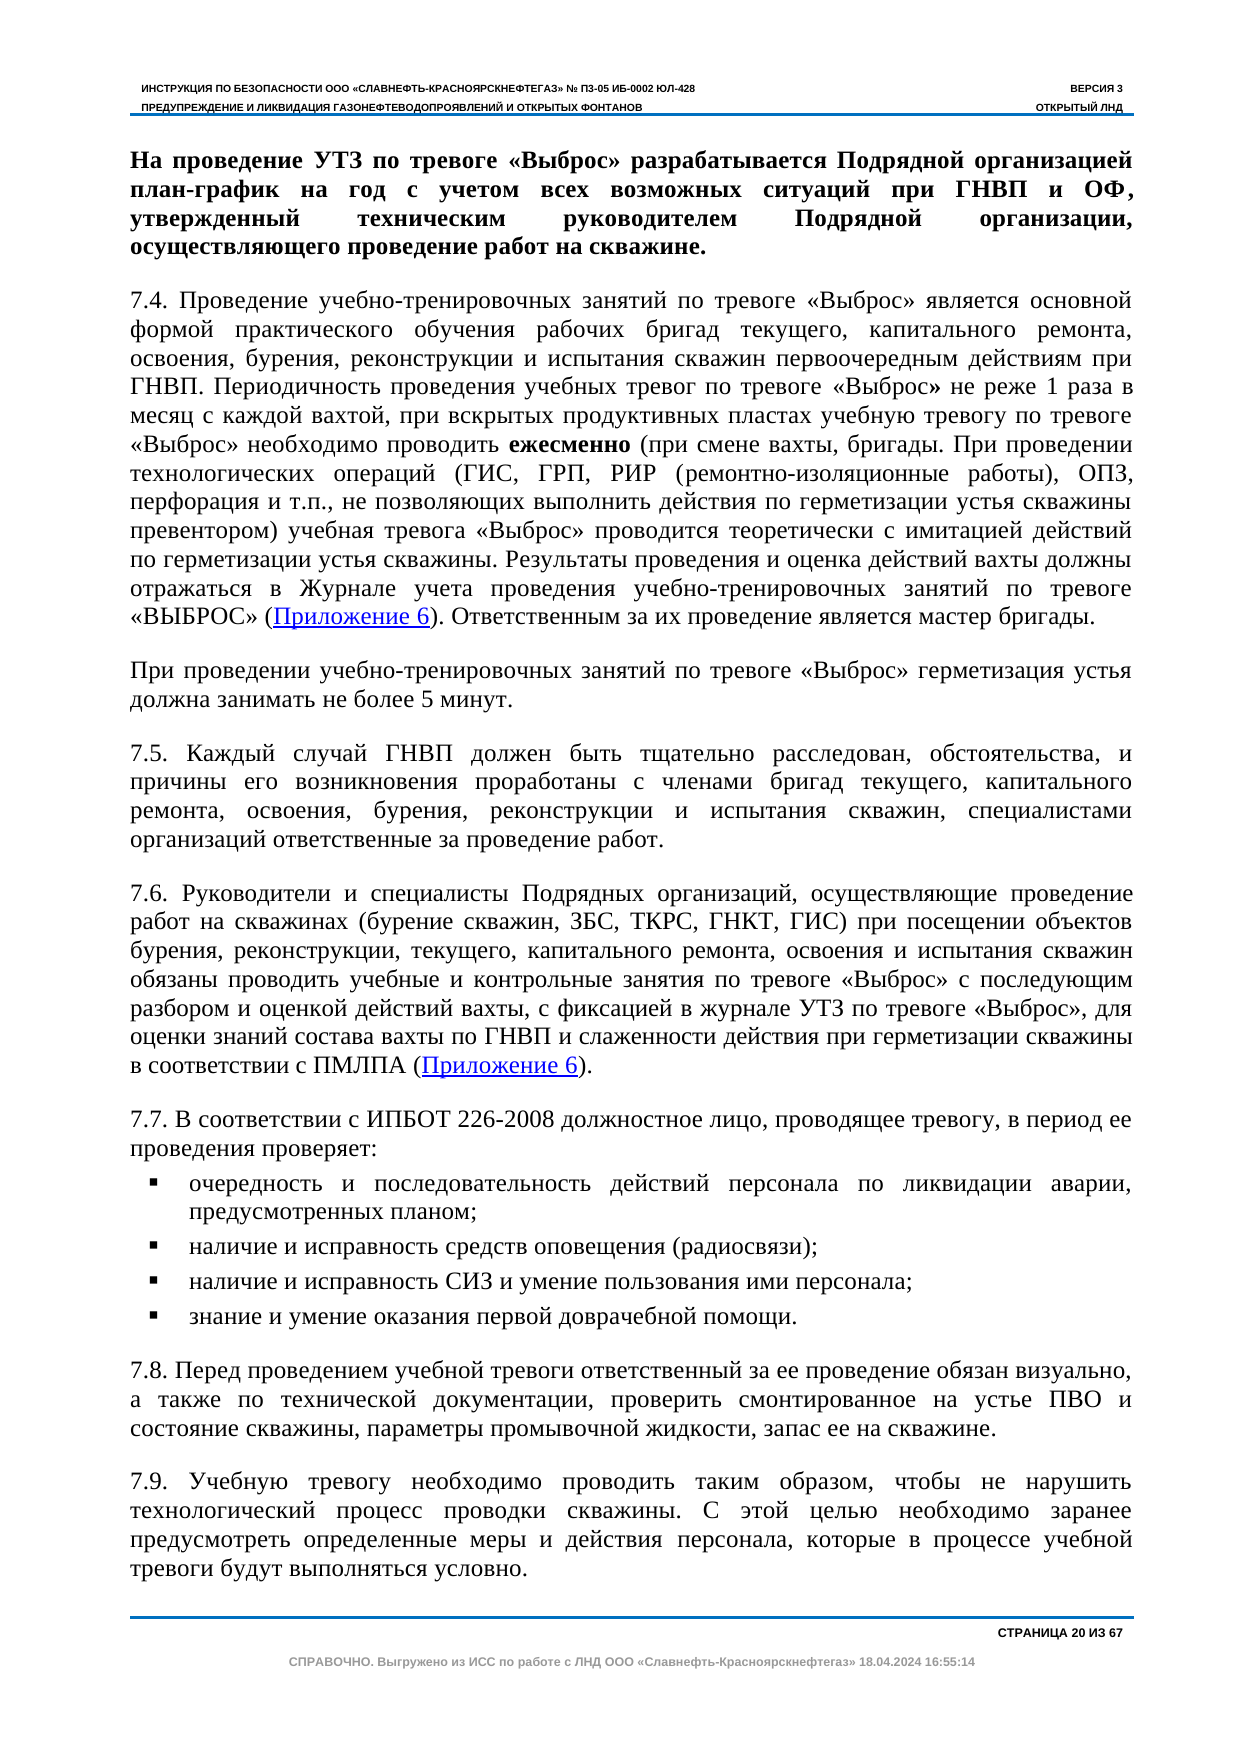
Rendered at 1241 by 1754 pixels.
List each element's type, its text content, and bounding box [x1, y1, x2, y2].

list очередность и последовательность действий персонала по ликвидации аварии, предусмотренных планом; [148, 1168, 1134, 1225]
text 7.7. В соответствии с ИПБОТ 226-2008 должностное лицо, проводящее тревогу, в период ее проведения проверяет: [130, 1104, 1134, 1161]
text 7.8. Перед проведением учебной тревоги ответственный за ее проведение обязан визуально, а также по технической документации, проверить смонтированное на устье ПВО и состояние скважины, параметры промывочной жидкости, запас ее на скважине. [130, 1355, 1134, 1441]
text 7.5. Каждый случай ГНВП должен быть тщательно расследован, обстоятельства, и причины его возникновения проработаны с членами бригад текущего, капитального ремонта, освоения, бурения, реконструкции и испытания скважин, специалистами организаций ответственные за проведение работ. [130, 738, 1134, 853]
list знание и умение оказания первой доврачебной помощи. [148, 1301, 1134, 1330]
text На проведение УТЗ по тревоге «Выброс» разрабатывается Подрядной организацией план-график на год с учетом всех возможных ситуаций при ГНВП и ОФ, утвержденный техническим руководителем Подрядной организации, осуществляющего проведение работ на скважине. [130, 145, 1134, 260]
list наличие и исправность средств оповещения (радиосвязи); [148, 1231, 1134, 1260]
text 7.6. Руководители и специалисты Подрядных организаций, осуществляющие проведение работ на скважинах (бурение скважин, ЗБС, ТКРС, ГНКТ, ГИС) при посещении объектов бурения, реконструкции, текущего, капитального ремонта, освоения и испытания скважин обязаны проводить учебные и контрольные занятия по тревоге «Выброс» с последующим разбором и оценкой действий вахты, с фиксацией в журнале УТЗ по тревоге «Выброс», для оценки знаний состава вахты по ГНВП и слаженности действия при герметизации скважины в соответствии с ПМЛПА (Приложение 6). [130, 878, 1134, 1079]
list наличие и исправность СИЗ и умение пользования ими персонала; [148, 1266, 1134, 1295]
text 7.4. Проведение учебно-тренировочных занятий по тревоге «Выброс» является основной формой практического обучения рабочих бригад текущего, капитального ремонта, освоения, бурения, реконструкции и испытания скважин первоочередным действиям при ГНВП. Периодичность проведения учебных тревог по тревоге «Выброс» не реже 1 раза в месяц с каждой вахтой, при вскрытых продуктивных пластах учебную тревогу по тревоге «Выброс» необходимо проводить ежесменно (при смене вахты, бригады. При проведении технологических операций (ГИС, ГРП, РИР (ремонтно-изоляционные работы), ОПЗ, перфорация и т.п., не позволяющих выполнить действия по герметизации устья скважины превентором) учебная тревога «Выброс» проводится теоретически с имитацией действий по герметизации устья скважины. Результаты проведения и оценка действий вахты должны отражаться в Журнале учета проведения учебно-тренировочных занятий по тревоге «ВЫБРОС» (Приложение 6). Ответственным за их проведение является мастер бригады. [130, 285, 1134, 630]
text При проведении учебно-тренировочных занятий по тревоге «Выброс» герметизация устья должна занимать не более 5 минут. [130, 655, 1134, 713]
text 7.9. Учебную тревогу необходимо проводить таким образом, чтобы не нарушить технологический процесс проводки скважины. С этой целью необходимо заранее предусмотреть определенные меры и действия персонала, которые в процессе учебной тревоги будут выполняться условно. [130, 1466, 1134, 1581]
